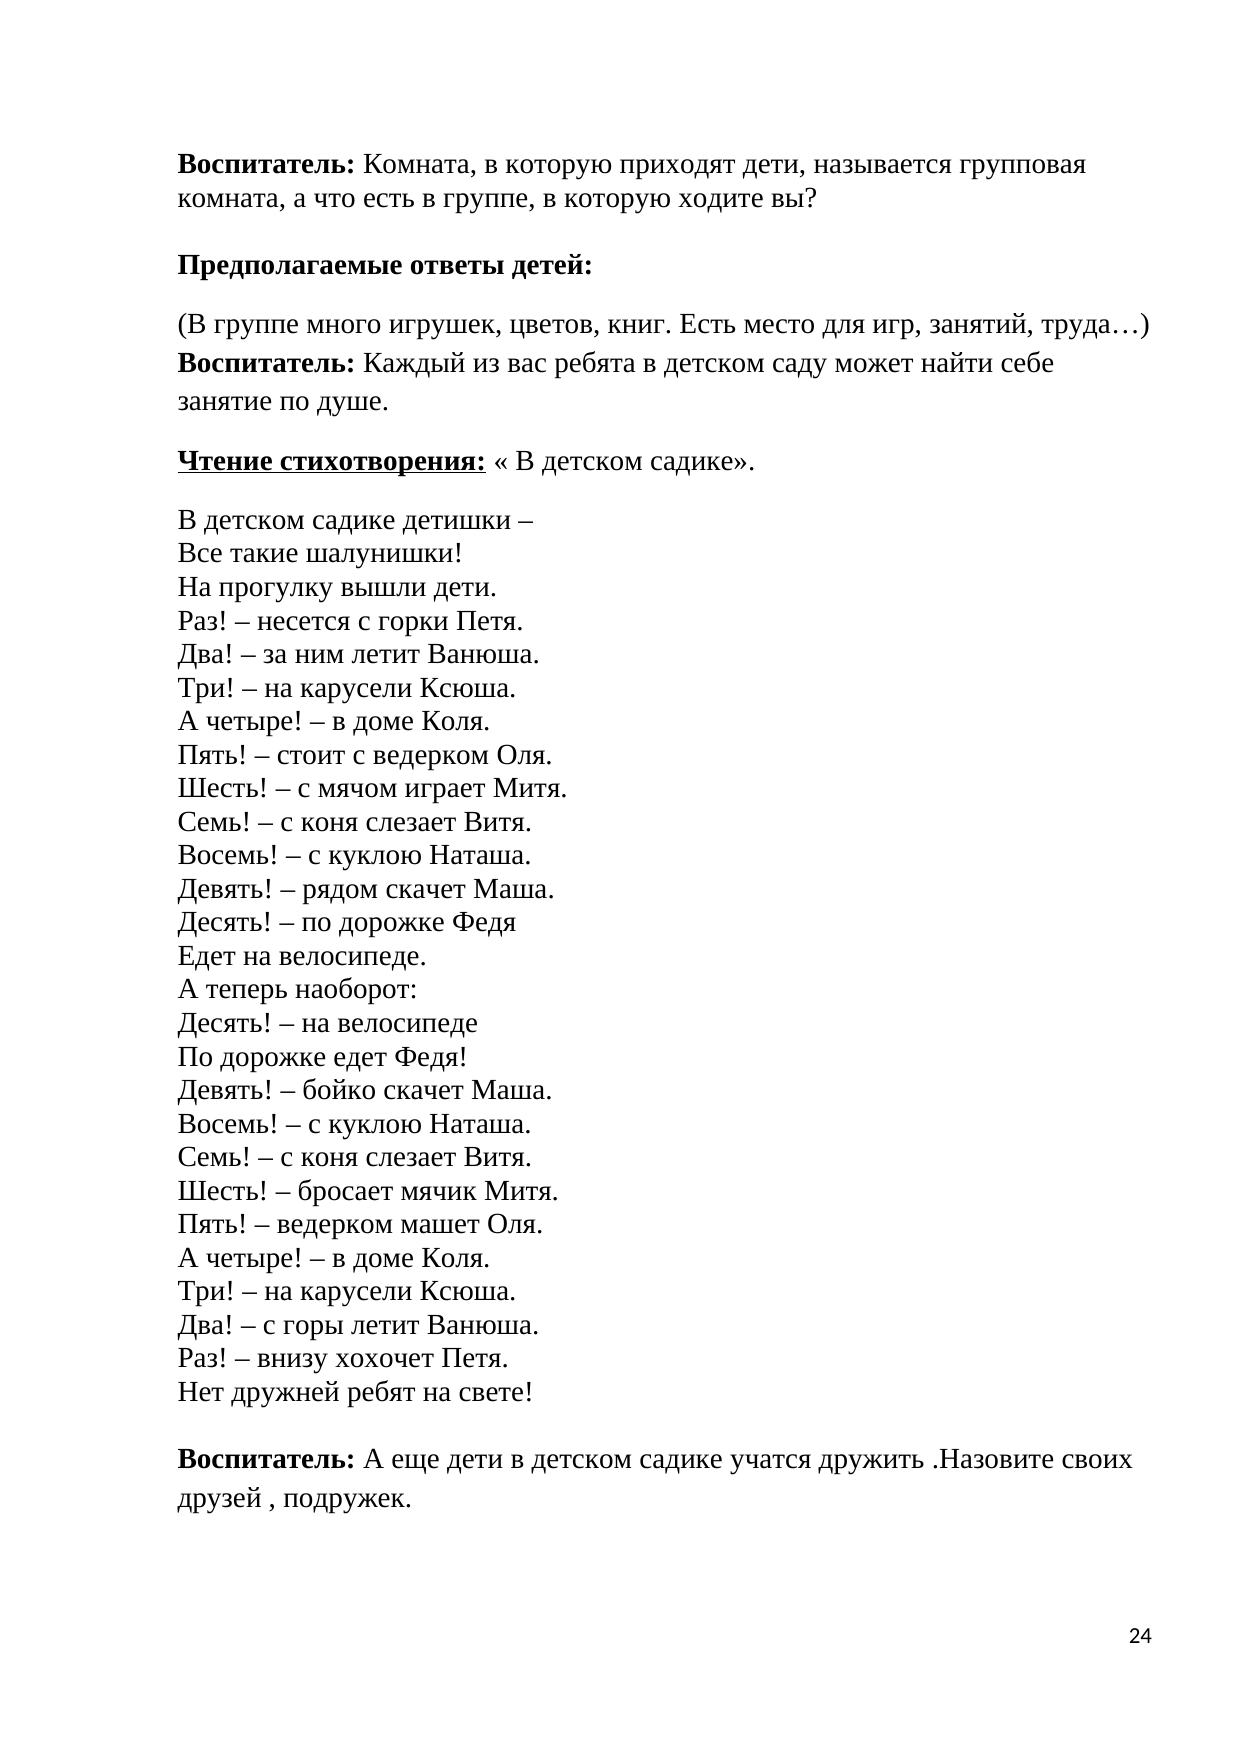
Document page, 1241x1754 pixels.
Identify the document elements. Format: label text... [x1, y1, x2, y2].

text Раз! – внизу хохочет Петя. [177, 1341, 1152, 1374]
text Шесть! – с мячом играет Митя. [177, 770, 1152, 804]
text Шесть! – бросает мячик Митя. [177, 1173, 1152, 1206]
text Пять! – ведерком машет Оля. [177, 1206, 1152, 1240]
text Раз! – несется с горки Петя. [177, 603, 1152, 636]
text Девять! – бойко скачет Маша. [177, 1072, 1152, 1106]
text Восемь! – с куклою Наташа. [177, 837, 1152, 871]
text В детском садике детишки – [177, 502, 1152, 536]
text Три! – на карусели Ксюша. [177, 670, 1152, 703]
text Три! – на карусели Ксюша. [177, 1273, 1152, 1307]
text Пять! – стоит с ведерком Оля. [177, 737, 1152, 770]
text А теперь наоборот: [177, 972, 1152, 1005]
text По дорожке едет Федя! [177, 1039, 1152, 1072]
text Воспитатель: А еще дети в детском садике учатся дружить .Назовите своих друзей , подружек. [177, 1441, 1152, 1513]
text Семь! – с коня слезает Витя. [177, 804, 1152, 837]
text Все такие шалунишки! [177, 536, 1152, 569]
text А четыре! – в доме Коля. [177, 1240, 1152, 1273]
text Десять! – на велосипеде [177, 1005, 1152, 1039]
text А четыре! – в доме Коля. [177, 703, 1152, 737]
text На прогулку вышли дети. [177, 569, 1152, 603]
text Предполагаемые ответы детей: [177, 247, 1152, 280]
text Нет дружней ребят на свете! [177, 1374, 1152, 1408]
text (В группе много игрушек, цветов, книг. Есть место для игр, занятий, труда…) Воспитатель: Каждый из вас ребята в детском саду может найти себе занятие по душе. [177, 306, 1152, 417]
text Восемь! – c куклою Наташа. [177, 1106, 1152, 1139]
text Семь! – с коня слезает Витя. [177, 1139, 1152, 1173]
text Десять! – по дорожке Федя [177, 904, 1152, 938]
text Воспитатель: Комната, в которую приходят дети, называется групповая комната, а что есть в группе, в которую ходите вы? [177, 146, 1152, 213]
text Девять! – рядом скачет Маша. [177, 871, 1152, 904]
text Два! – с горы летит Ванюша. [177, 1307, 1152, 1341]
text Едет на велосипеде. [177, 938, 1152, 972]
text Два! – за ним летит Ванюша. [177, 636, 1152, 670]
text Чтение стихотворения: « В детском садике». [177, 443, 1152, 476]
